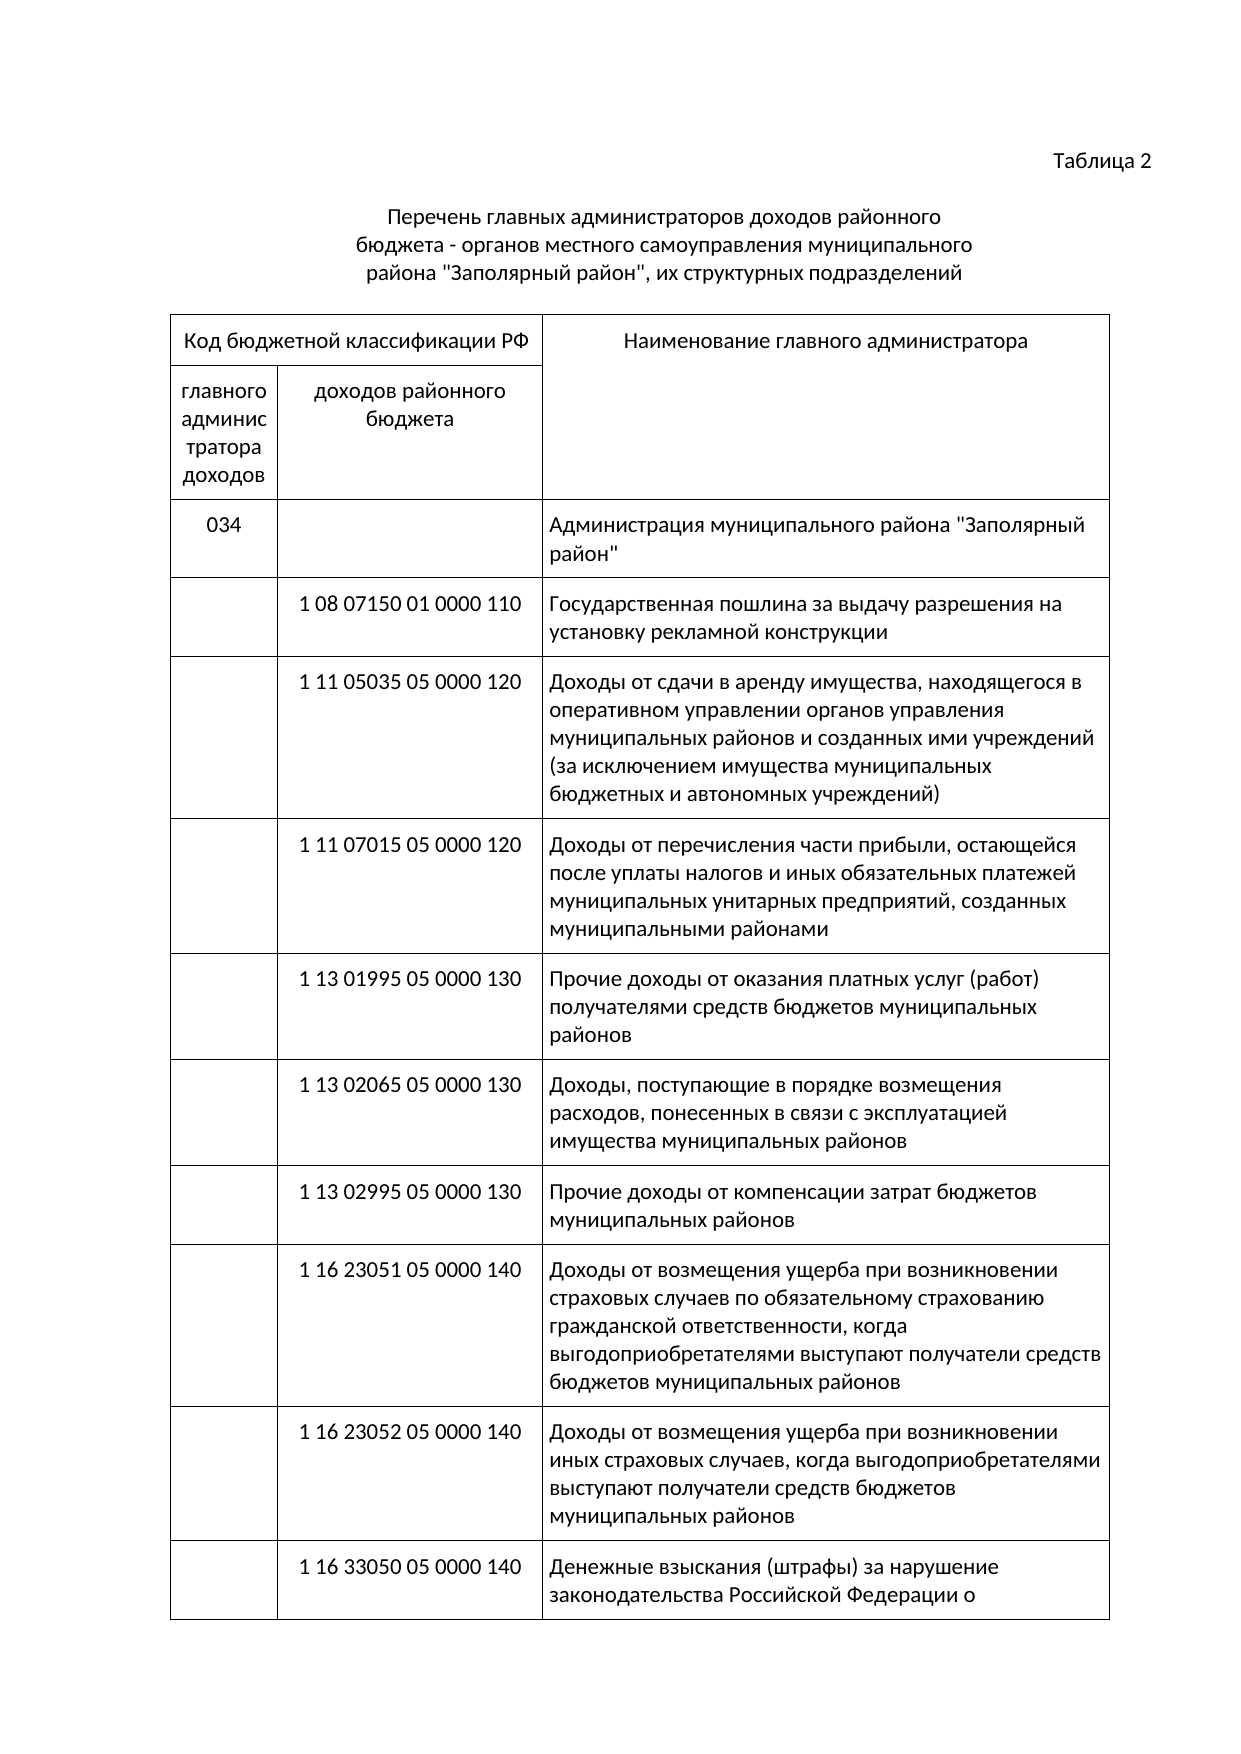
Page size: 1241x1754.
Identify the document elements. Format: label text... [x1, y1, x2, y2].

table_cell 1 16 23052 05 0000 140 [278, 1407, 542, 1540]
table_cell Администрация муниципального района "Заполярный район" [543, 500, 1109, 577]
text Перечень главных администраторов доходов районного [177, 202, 1152, 230]
table_cell доходов районного бюджета [278, 366, 542, 499]
table_cell [171, 1166, 277, 1243]
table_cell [278, 1541, 542, 1618]
table_cell 1 13 02995 05 0000 130 [278, 1166, 542, 1243]
text бюджета - органов местного самоуправления муниципального [177, 230, 1152, 258]
table_cell главного администратора доходов [171, 366, 277, 499]
table_cell [171, 578, 277, 656]
table_cell 1 08 07150 01 0000 110 [278, 578, 542, 656]
table_cell [171, 954, 277, 1059]
table_header Код бюджетной классификации РФ [171, 315, 542, 364]
table_header Наименование главного администратора [543, 315, 1109, 499]
table_cell 1 16 23051 05 0000 140 [278, 1245, 542, 1406]
table_cell [171, 657, 277, 818]
table_cell Прочие доходы от оказания платных услуг (работ) получателями средств бюджетов муниципальных районов [543, 954, 1109, 1059]
table_cell [171, 1541, 277, 1618]
table_cell [171, 1060, 277, 1165]
table_cell 1 13 01995 05 0000 130 [278, 954, 542, 1059]
table_cell [171, 819, 277, 952]
table_cell Доходы от возмещения ущерба при возникновении иных страховых случаев, когда выгодоприобретателями выступают получатели средств бюджетов муниципальных районов [543, 1407, 1109, 1540]
table_cell Доходы, поступающие в порядке возмещения расходов, понесенных в связи с эксплуатацией имущества муниципальных районов [543, 1060, 1109, 1165]
table_cell Государственная пошлина за выдачу разрешения на установку рекламной конструкции [543, 578, 1109, 656]
table_cell Доходы от сдачи в аренду имущества, находящегося в оперативном управлении органов управления муниципальных районов и созданных ими учреждений (за исключением имущества муниципальных бюджетных и автономных учреждений) [543, 657, 1109, 818]
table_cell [543, 1541, 1109, 1618]
table_cell Прочие доходы от компенсации затрат бюджетов муниципальных районов [543, 1166, 1109, 1243]
table_cell [171, 1245, 277, 1406]
text района "Заполярный район", их структурных подразделений [177, 258, 1152, 286]
table_cell 1 11 07015 05 0000 120 [278, 819, 542, 952]
table_cell 1 13 02065 05 0000 130 [278, 1060, 542, 1165]
table_cell Доходы от возмещения ущерба при возникновении страховых случаев по обязательному страхованию гражданской ответственности, когда выгодоприобретателями выступают получатели средств бюджетов муниципальных районов [543, 1245, 1109, 1406]
table_cell [171, 1407, 277, 1540]
table_cell 034 [171, 500, 277, 577]
text Таблица 2 [177, 146, 1152, 174]
table_cell Доходы от перечисления части прибыли, остающейся после уплаты налогов и иных обязательных платежей муниципальных унитарных предприятий, созданных муниципальными районами [543, 819, 1109, 952]
table_cell 1 11 05035 05 0000 120 [278, 657, 542, 818]
table_cell [278, 500, 542, 577]
